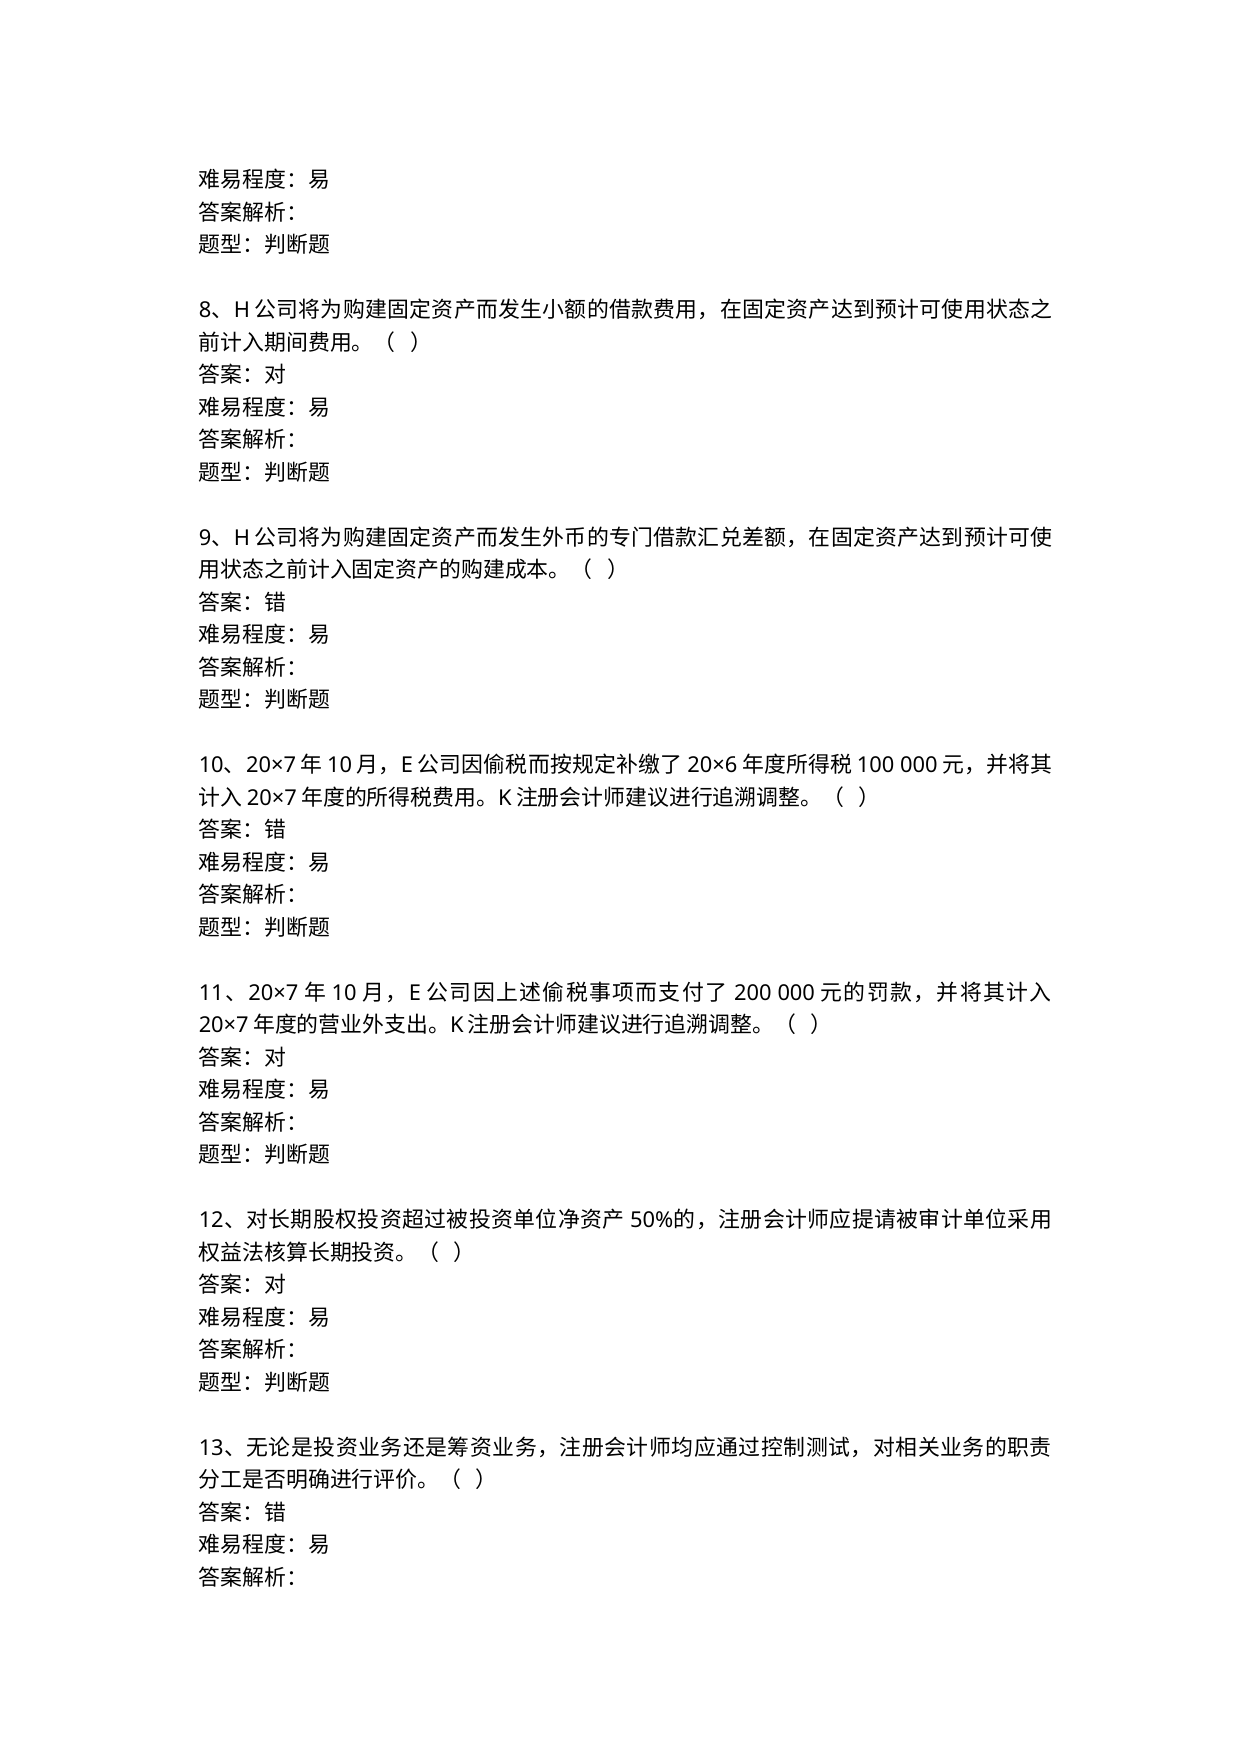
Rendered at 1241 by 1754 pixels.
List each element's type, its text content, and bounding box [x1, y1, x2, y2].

list 13、无论是投资业务还是筹资业务，注册会计师均应通过控制测试，对相关业务的职责分工是否明确进行评价。（ ） [198, 1429, 1053, 1494]
text 10、20×7年10月，E公司因偷税而按规定补缴了20×6年度所得税100 000元，并将其计入20×7年度的所得税费用。K注册会计师建议进行追溯调整。（ ） [198, 747, 1053, 812]
text 难易程度：易 [198, 162, 1053, 194]
text 答案：错 [198, 812, 1053, 844]
text 题型：判断题 [198, 909, 1053, 942]
text 答案解析： [198, 649, 1053, 682]
list 题型：判断题 [198, 682, 1053, 714]
text 答案解析： [198, 422, 1053, 454]
text 答案解析： [198, 194, 1053, 227]
text 答案解析： [198, 1332, 1053, 1364]
text 难易程度：易 [198, 844, 1053, 877]
text 难易程度：易 [198, 1527, 1053, 1559]
list 9、H公司将为购建固定资产而发生外币的专门借款汇兑差额，在固定资产达到预计可使用状态之前计入固定资产的购建成本。（ ） [198, 519, 1053, 584]
text 难易程度：易 [198, 617, 1053, 649]
text 答案解析： [198, 877, 1053, 909]
text 答案解析： [198, 1559, 1053, 1592]
list 题型：判断题 [198, 1364, 1053, 1397]
list 题型：判断题 [198, 454, 1053, 487]
text 难易程度：易 [198, 389, 1053, 422]
text 答案：对 [198, 1039, 1053, 1072]
text 答案解析： [198, 1104, 1053, 1137]
text 答案：错 [198, 1494, 1053, 1527]
list 8、H公司将为购建固定资产而发生小额的借款费用，在固定资产达到预计可使用状态之前计入期间费用。（ ） [198, 292, 1053, 357]
text 11、20×7年10月，E公司因上述偷税事项而支付了200 000元的罚款，并将其计入20×7年度的营业外支出。K注册会计师建议进行追溯调整。（ ） [198, 974, 1053, 1039]
text 难易程度：易 [198, 1299, 1053, 1332]
list 12、对长期股权投资超过被投资单位净资产50%的，注册会计师应提请被审计单位采用权益法核算长期投资。（ ） [198, 1202, 1053, 1267]
text 答案：错 [198, 584, 1053, 617]
text 难易程度：易 [198, 1072, 1053, 1104]
list 题型：判断题 [198, 227, 1053, 259]
text 答案：对 [198, 357, 1053, 389]
text 答案：对 [198, 1267, 1053, 1299]
text 题型：判断题 [198, 1137, 1053, 1169]
